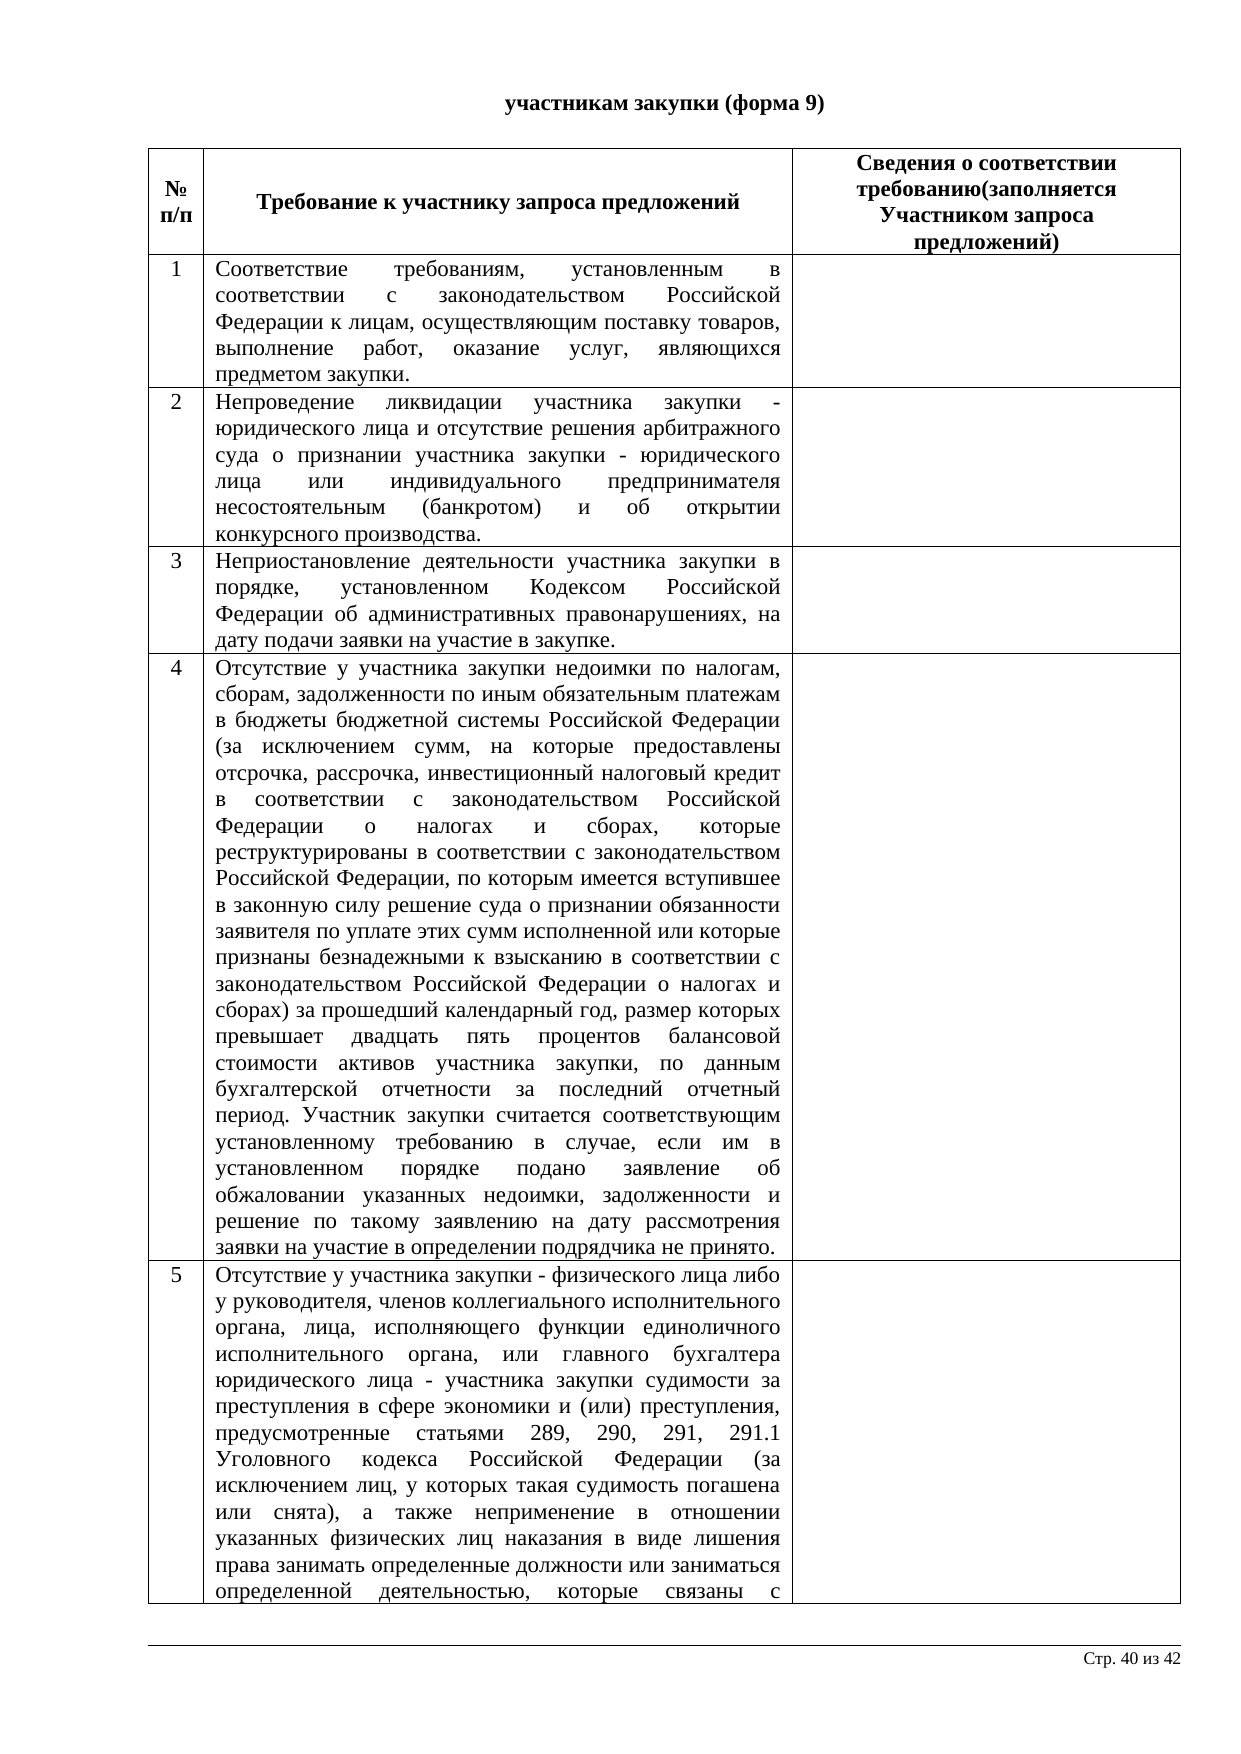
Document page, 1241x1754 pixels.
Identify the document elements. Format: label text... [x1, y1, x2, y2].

table_cell 5 [149, 1261, 203, 1603]
table_header Сведения о соответствии требованию(заполняется Участником запроса предложений) [793, 149, 1180, 254]
table_cell Соответствие требованиям, установленным в соответствии с законодательством Российской Федерации к лицам, осуществляющим поставку товаров, выполнение работ, оказание услуг, являющихся предметом закупки. [204, 255, 792, 387]
table_cell 1 [149, 255, 203, 387]
table_cell 4 [149, 654, 203, 1260]
table_header Требование к участнику запроса предложений [204, 149, 792, 254]
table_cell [204, 1261, 792, 1603]
table_cell Неприостановление деятельности участника закупки в порядке, установленном Кодексом Российской Федерации об административных правонарушениях, на дату подачи заявки на участие в закупке. [204, 547, 792, 652]
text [148, 89, 1181, 115]
table_cell 2 [149, 388, 203, 546]
table_cell [793, 388, 1180, 546]
table_cell Отсутствие у участника закупки недоимки по налогам, сборам, задолженности по иным обязательным платежам в бюджеты бюджетной системы Российской Федерации (за исключением сумм, на которые предоставлены отсрочка, рассрочка, инвестиционный налоговый кредит в соответствии с законодательством Российской Федерации о налогах и сборах, которые реструктурированы в соответствии с законодательством Российской Федерации, по которым имеется вступившее в законную силу решение суда о признании обязанности заявителя по уплате этих сумм исполненной или которые признаны безнадежными к взысканию в соответствии с законодательством Российской Федерации о налогах и сборах) за прошедший календарный год, размер которых превышает двадцать пять процентов балансовой стоимости активов участника закупки, по данным бухгалтерской отчетности за последний отчетный период. Участник закупки считается соответствующим установленному требованию в случае, если им в установленном порядке подано заявление об обжаловании указанных недоимки, задолженности и решение по такому заявлению на дату рассмотрения заявки на участие в определении подрядчика не принято. [204, 654, 792, 1260]
table_cell Непроведение ликвидации участника закупки - юридического лица и отсутствие решения арбитражного суда о признании участника закупки - юридического лица или индивидуального предпринимателя несостоятельным (банкротом) и об открытии конкурсного производства. [204, 388, 792, 546]
table_cell [793, 654, 1180, 1260]
table_cell [793, 547, 1180, 652]
table_cell [793, 1261, 1180, 1603]
table_cell 3 [149, 547, 203, 652]
table_cell [793, 255, 1180, 387]
table_header № п/п [149, 149, 203, 254]
